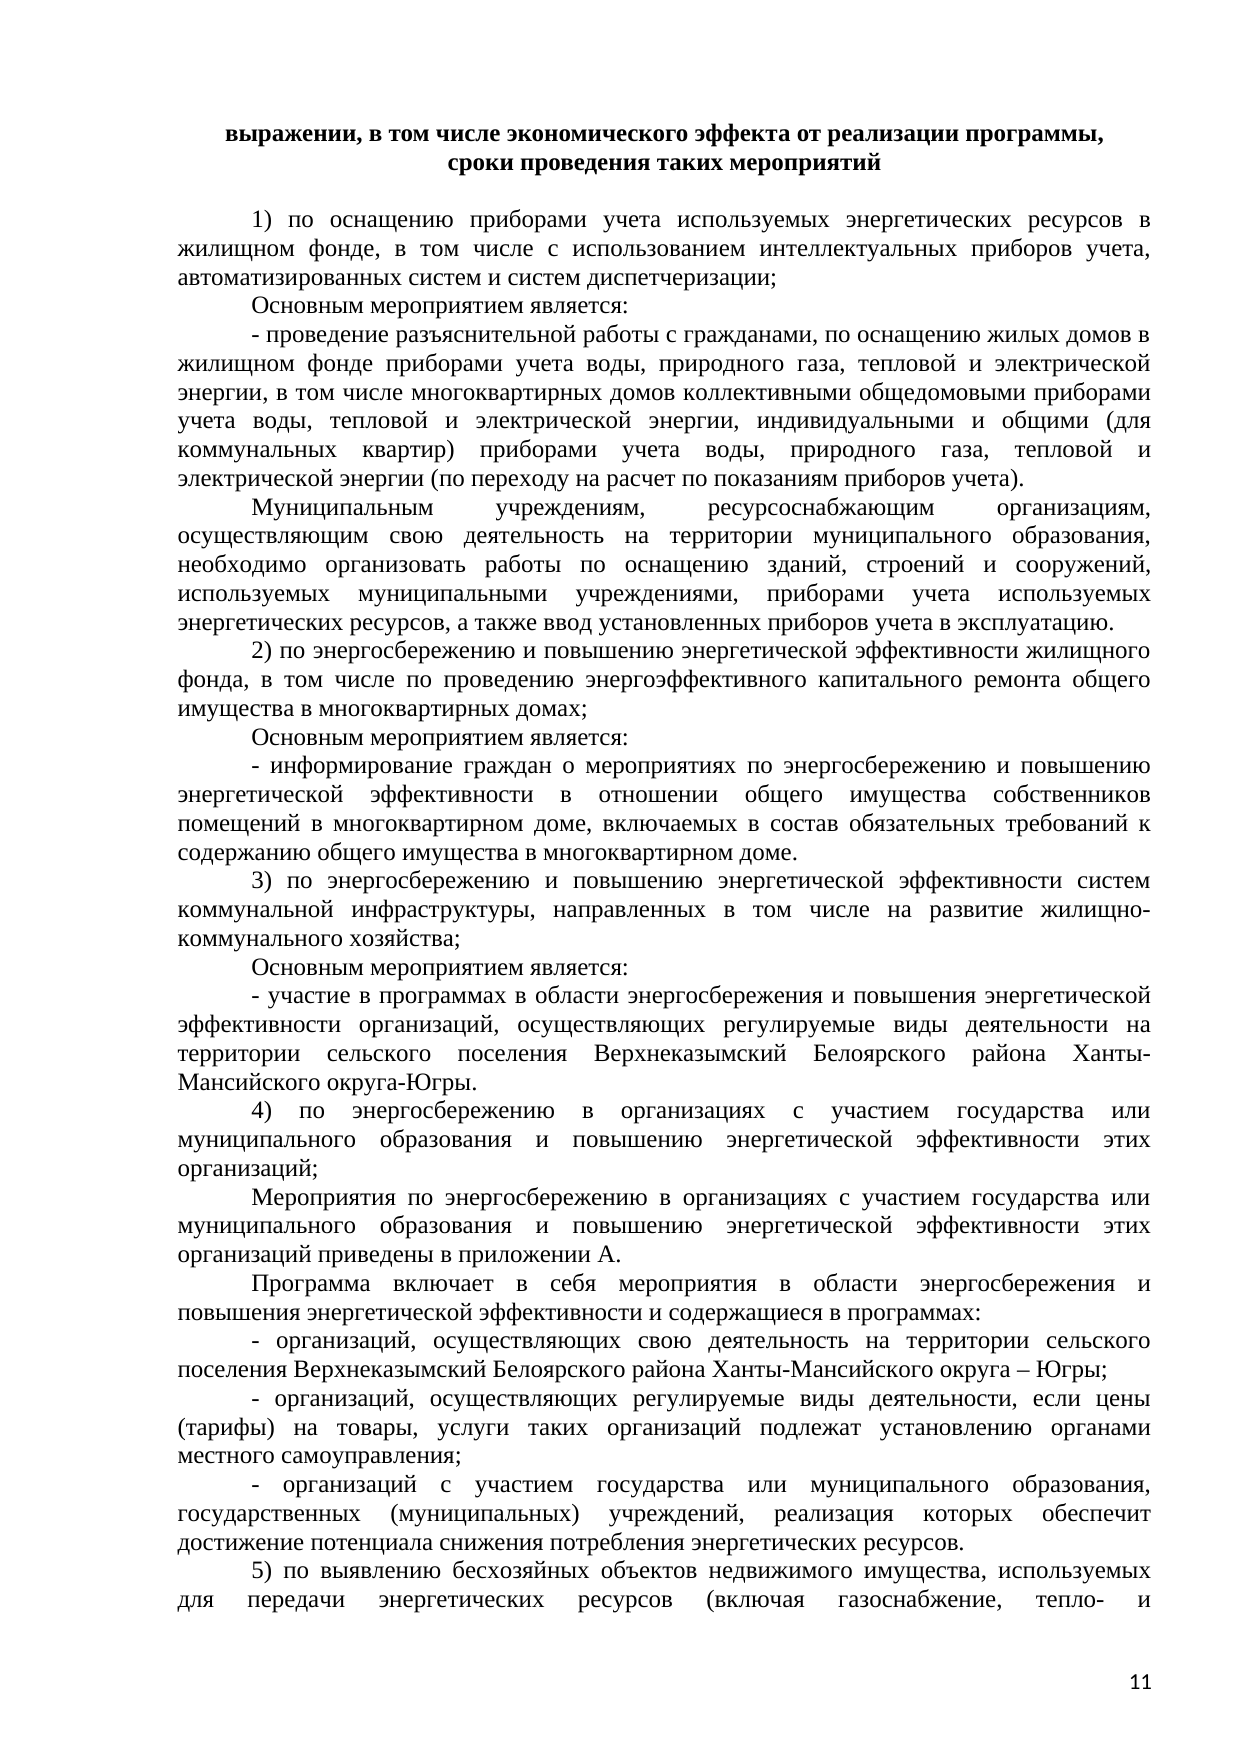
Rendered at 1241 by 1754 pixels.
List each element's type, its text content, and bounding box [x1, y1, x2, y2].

text Мероприятия по энергосбережению в организациях с участием государства или муниципального образования и повышению энергетической эффективности этих организаций приведены в приложении А. [177, 1182, 1152, 1268]
text Программа включает в себя мероприятия в области энергосбережения и повышения энергетической эффективности и содержащиеся в программах: [177, 1268, 1152, 1326]
text - информирование граждан о мероприятиях по энергосбережению и повышению энергетической эффективности в отношении общего имущества собственников помещений в многоквартирном доме, включаемых в состав обязательных требований к содержанию общего имущества в многоквартирном доме. [177, 751, 1152, 866]
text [177, 1556, 1152, 1613]
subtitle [177, 118, 1152, 176]
text - участие в программах в области энергосбережения и повышения энергетической эффективности организаций, осуществляющих регулируемые виды деятельности на территории сельского поселения Верхнеказымский Белоярского района Ханты-Мансийского округа-Югры. [177, 981, 1152, 1096]
text 3) по энергосбережению и повышению энергетической эффективности систем коммунальной инфраструктуры, направленных в том числе на развитие жилищно-коммунального хозяйства; [177, 866, 1152, 952]
text 1) по оснащению приборами учета используемых энергетических ресурсов в жилищном фонде, в том числе с использованием интеллектуальных приборов учета, автоматизированных систем и систем диспетчеризации; [177, 204, 1152, 291]
text 4) по энергосбережению в организациях с участием государства или муниципального образования и повышению энергетической эффективности этих организаций; [177, 1096, 1152, 1182]
text Основным мероприятием является: [177, 291, 1152, 319]
text Основным мероприятием является: [177, 722, 1152, 751]
text Муниципальным учреждениям, ресурсоснабжающим организациям, осуществляющим свою деятельность на территории муниципального образования, необходимо организовать работы по оснащению зданий, строений и сооружений, используемых муниципальными учреждениями, приборами учета используемых энергетических ресурсов, а также ввод установленных приборов учета в эксплуатацию. [177, 492, 1152, 636]
text - проведение разъяснительной работы с гражданами, по оснащению жилых домов в жилищном фонде приборами учета воды, природного газа, тепловой и электрической энергии, в том числе многоквартирных домов коллективными общедомовыми приборами учета воды, тепловой и электрической энергии, индивидуальными и общими (для коммунальных квартир) приборами учета воды, природного газа, тепловой и электрической энергии (по переходу на расчет по показаниям приборов учета). [177, 319, 1152, 492]
text Основным мероприятием является: [177, 952, 1152, 981]
text - организаций, осуществляющих регулируемые виды деятельности, если цены (тарифы) на товары, услуги таких организаций подлежат установлению органами местного самоуправления; [177, 1383, 1152, 1469]
text - организаций, осуществляющих свою деятельность на территории сельского поселения Верхнеказымский Белоярского района Ханты-Мансийского округа – Югры; [177, 1326, 1152, 1383]
text 2) по энергосбережению и повышению энергетической эффективности жилищного фонда, в том числе по проведению энергоэффективного капитального ремонта общего имущества в многоквартирных домах; [177, 636, 1152, 722]
text - организаций с участием государства или муниципального образования, государственных (муниципальных) учреждений, реализация которых обеспечит достижение потенциала снижения потребления энергетических ресурсов. [177, 1469, 1152, 1556]
